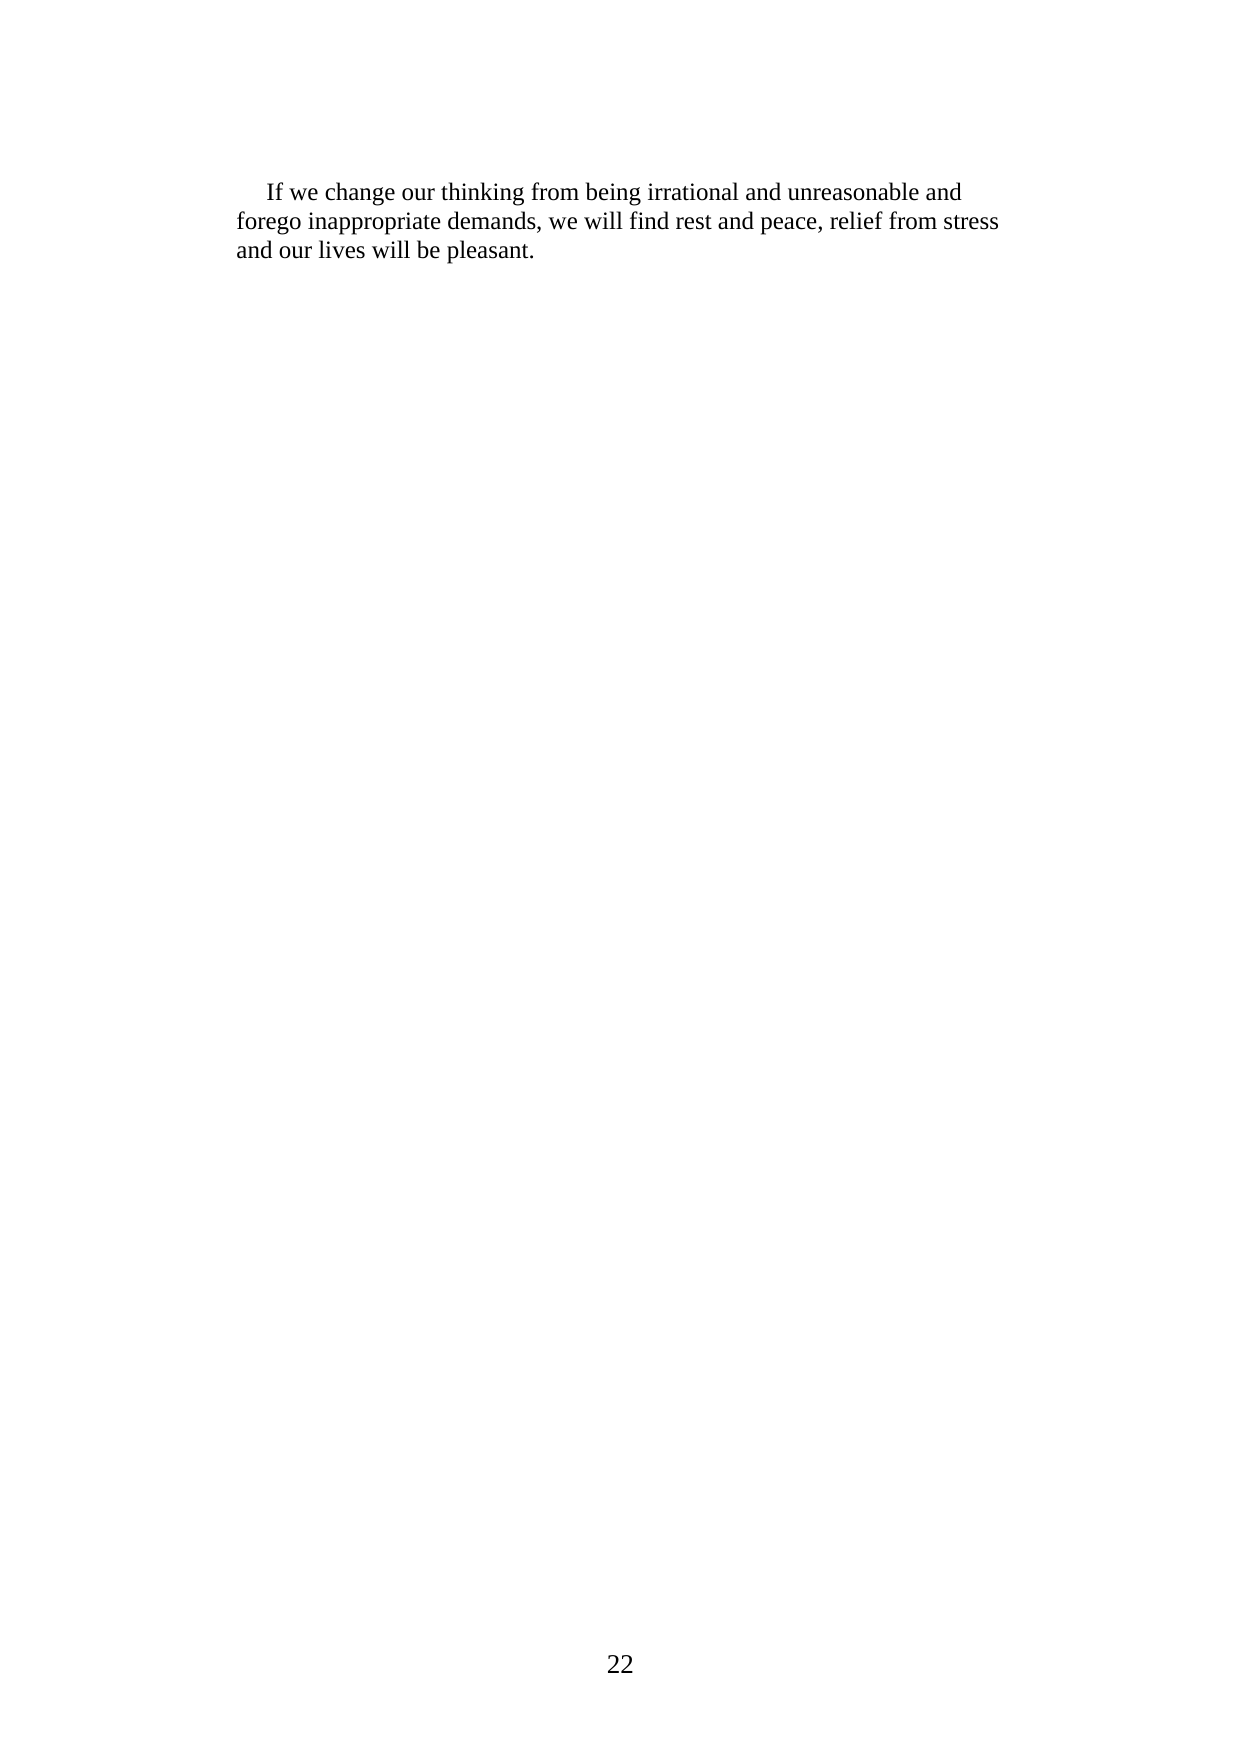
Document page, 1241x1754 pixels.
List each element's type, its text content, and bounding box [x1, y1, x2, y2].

text If we change our thinking from being irrational and unreasonable and forego inappropriate demands, we will find rest and peace, relief from stress and our lives will be pleasant. [236, 177, 1004, 263]
